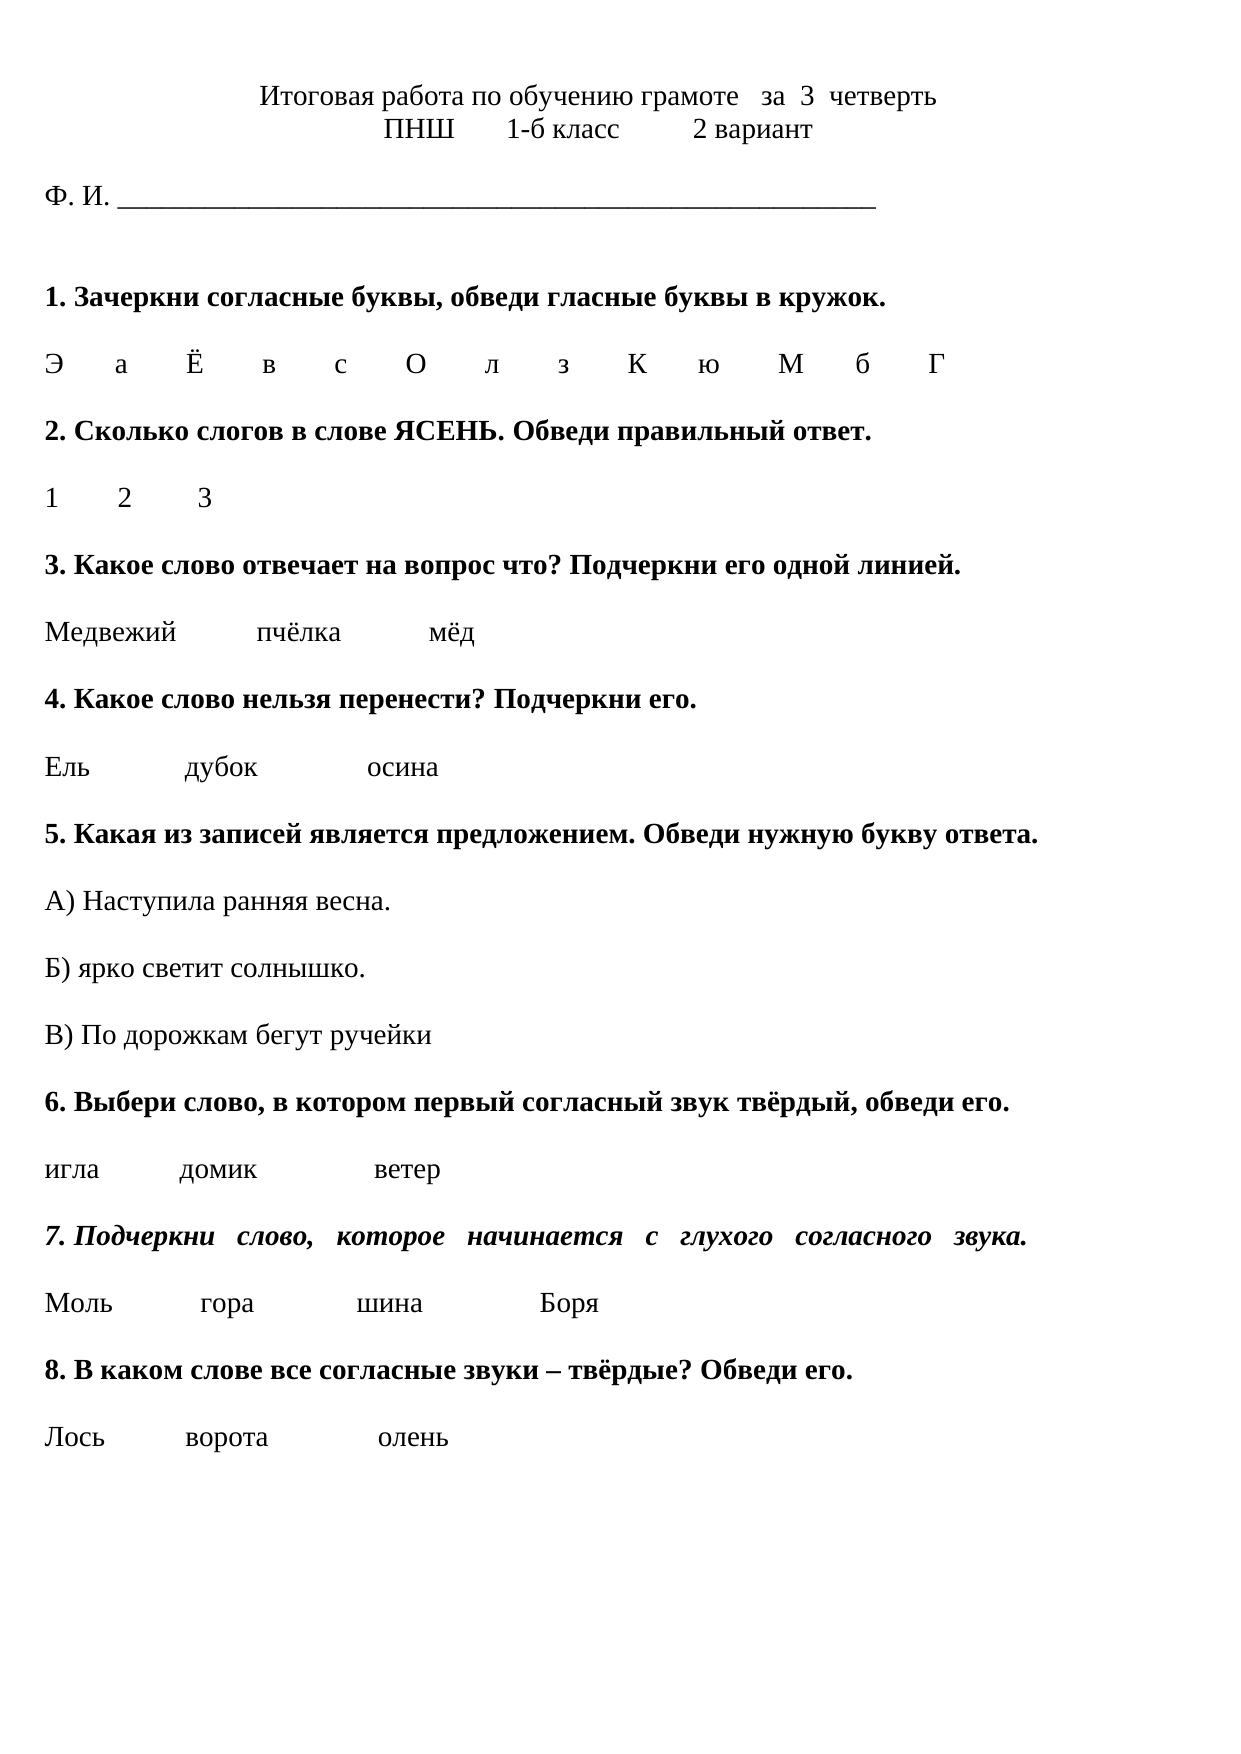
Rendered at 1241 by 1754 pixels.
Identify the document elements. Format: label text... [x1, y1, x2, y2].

text А) Наступила ранняя весна. [44, 883, 1152, 916]
text 4. Какое слово нельзя перенести? Подчеркни его. [44, 682, 1152, 715]
text Моль гора шина Боря [44, 1285, 1152, 1319]
text Итоговая работа по обучению грамоте за 3 четверть [44, 78, 1152, 111]
text Медвежий пчёлка мёд [44, 614, 1152, 648]
text 1 2 3 [44, 480, 1152, 514]
text 5. Какая из записей является предложением. Обведи нужную букву ответа. [44, 816, 1152, 849]
text 6. Выбери слово, в котором первый согласный звук твёрдый, обведи его. [44, 1084, 1152, 1118]
text Б) ярко светит солнышко. [44, 950, 1152, 983]
text Лось ворота олень [44, 1419, 1152, 1453]
text 8. В каком слове все согласные звуки – твёрдые? Обведи его. [44, 1352, 1152, 1386]
text В) По дорожкам бегут ручейки [44, 1017, 1152, 1051]
text игла домик ветер [44, 1151, 1152, 1185]
text Ф. И. ____________________________________________________ [44, 178, 1152, 212]
text 1. Зачеркни согласные буквы, обведи гласные буквы в кружок. [44, 279, 1152, 313]
text 7. Подчеркни слово, которое начинается с глухого согласного звука. [44, 1218, 1152, 1252]
text Ель дубок осина [44, 749, 1152, 782]
text 2. Сколько слогов в слове ЯСЕНЬ. Обведи правильный ответ. [44, 413, 1152, 447]
text 3. Какое слово отвечает на вопрос что? Подчеркни его одной линией. [44, 547, 1152, 581]
text ПНШ 1-б класс 2 вариант [44, 111, 1152, 145]
text Э а Ё в с О л з К ю М б Г [44, 346, 1152, 380]
